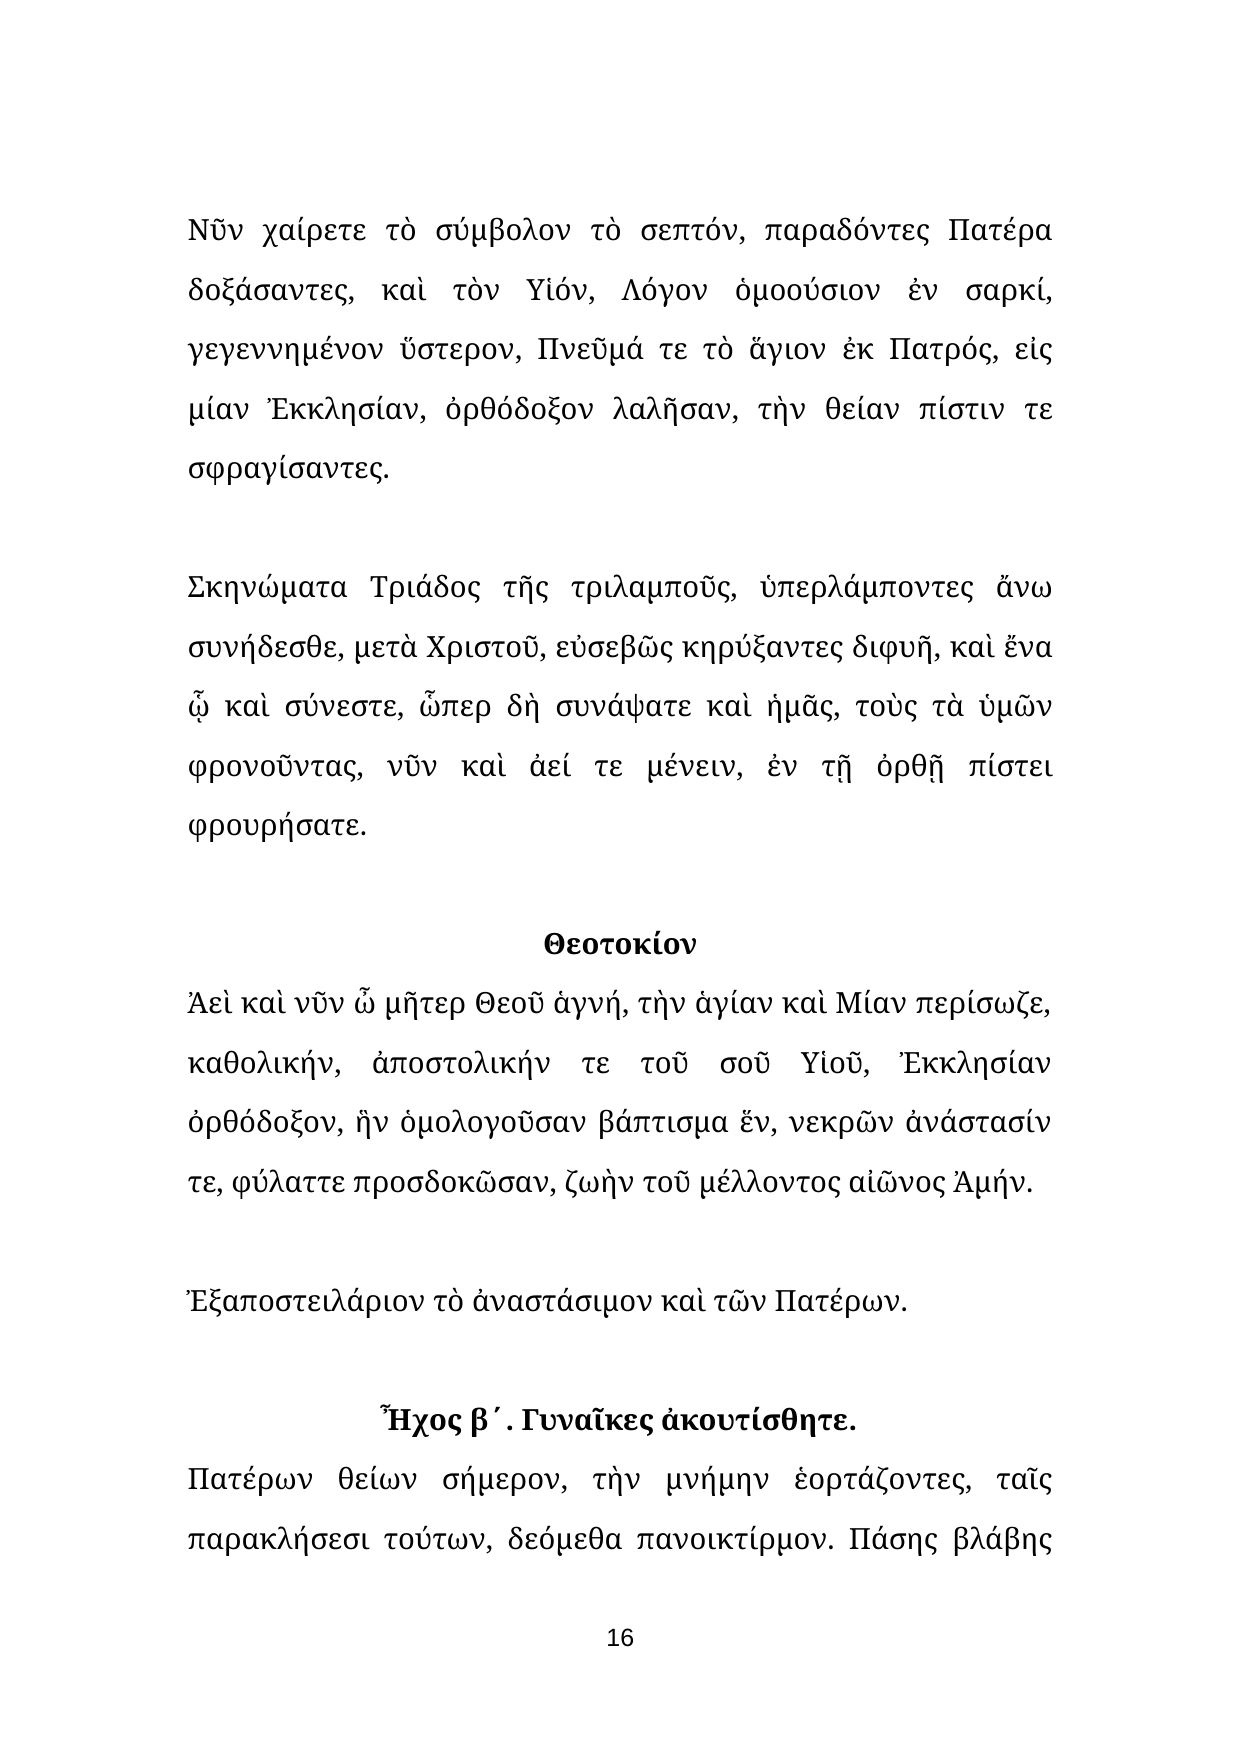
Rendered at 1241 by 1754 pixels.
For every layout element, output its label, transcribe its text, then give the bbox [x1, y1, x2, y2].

text Ἀεὶ καὶ νῦν ὦ μῆτερ Θεοῦ ἁγνή, τὴν ἁγίαν καὶ Μίαν περίσωζε, καθολικήν, ἀποστολικήν τε τοῦ σοῦ Υἱοῦ, Ἐκκλησίαν ὀρθόδοξον, ἣν ὁμολογοῦσαν βάπτισμα ἕν, νεκρῶν ἀνάστασίν τε, φύλαττε προσδοκῶσαν, ζωὴν τοῦ μέλλοντος αἰῶνος Ἀμήν. [187, 983, 1053, 1201]
text Νῦν χαίρετε τὸ σύμβολον τὸ σεπτόν, παραδόντες Πατέρα δοξάσαντες, καὶ τὸν Υἱόν, Λόγον ὁμοούσιον ἐν σαρκί, γεγεννημένον ὕστερον, Πνεῦμά τε τὸ ἅγιον ἐκ Πατρός, εἰς μίαν Ἐκκλησίαν, ὀρθόδοξον λαλῆσαν, τὴν θείαν πίστιν τε σφραγίσαντες. [187, 209, 1053, 487]
text Σκηνώματα Τριάδος τῆς τριλαμποῦς, ὑπερλάμποντες ἄνω συνήδεσθε, μετὰ Χριστοῦ, εὐσεβῶς κηρύξαντες διφυῆ, καὶ ἔνα ᾧ καὶ σύνεστε, ὧπερ δὴ συνάψατε καὶ ἡμᾶς, τοὺς τὰ ὑμῶν φρονοῦντας, νῦν καὶ ἀεί τε μένειν, ἐν τῇ ὀρθῇ πίστει φρουρήσατε. [187, 566, 1053, 844]
text Ἐξαποστειλάριον τὸ ἀναστάσιμον καὶ τῶν Πατέρων. [187, 1280, 1053, 1320]
text Θεοτοκίον [187, 923, 1053, 963]
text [187, 1458, 1053, 1558]
text Ἦχος β´. Γυναῖκες ἀκουτίσθητε. [187, 1399, 1053, 1439]
